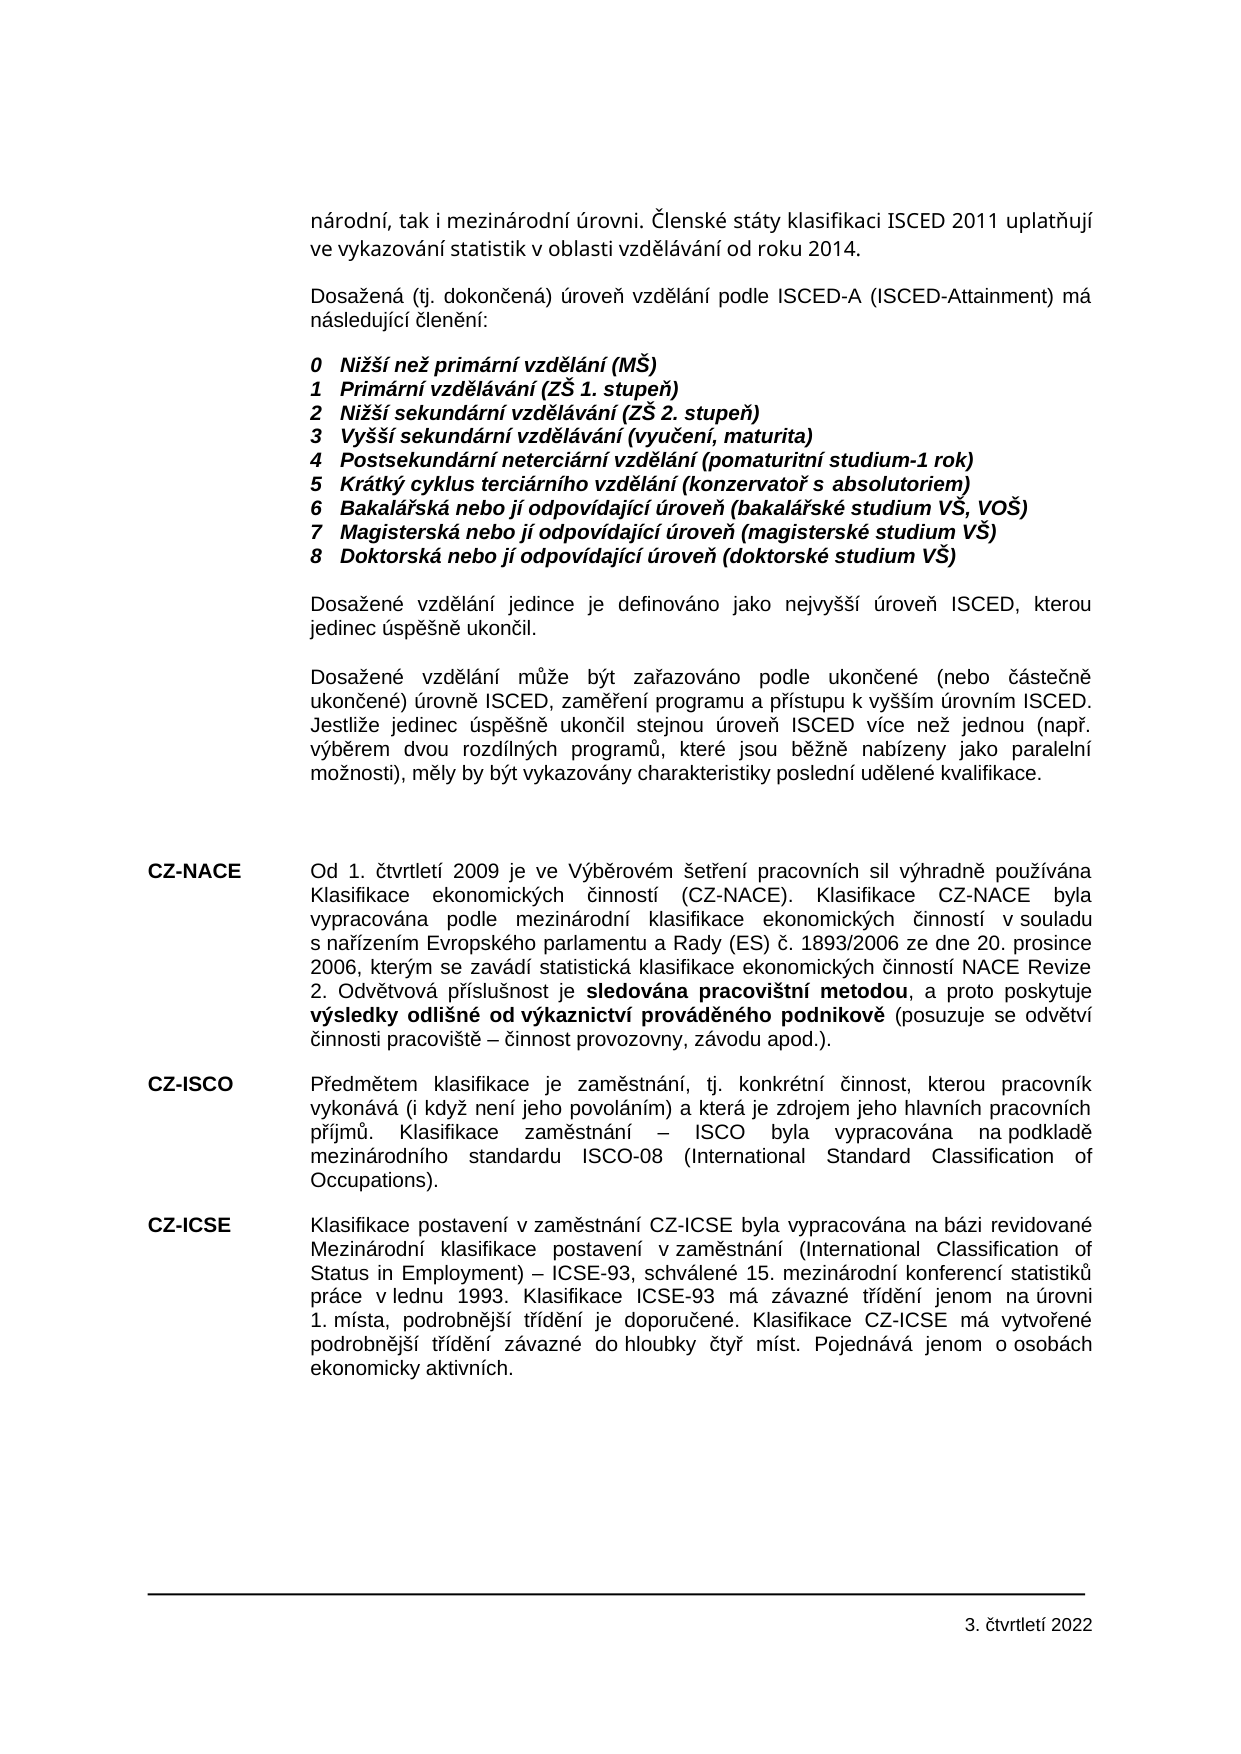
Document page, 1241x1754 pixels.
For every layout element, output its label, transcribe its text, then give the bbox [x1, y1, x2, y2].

text 3 Vyšší sekundární vzdělávání (vyučení, maturita) [310, 424, 1092, 448]
text 2 Nižší sekundární vzdělávání (ZŠ 2. stupeň) [310, 400, 1092, 424]
text CZ-ICSE Klasifikace postavení v zaměstnání CZ-ICSE byla vypracována na bázi revidované Mezinárodní klasifikace postavení v zaměstnání (International Classification of Status in Employment) – ICSE-93, schválené 15. mezinárodní konferencí statistiků práce v lednu 1993. Klasifikace ICSE-93 má závazné třídění jenom na úrovni 1. místa, podrobnější třídění je doporučené. Klasifikace CZ-ICSE má vytvořené podrobnější třídění závazné do hloubky čtyř míst. Pojednává jenom o osobách ekonomicky aktivních. [148, 1212, 1092, 1380]
text 0 Nižší než primární vzdělání (MŠ) [310, 352, 1092, 376]
text 8 Doktorská nebo jí odpovídající úroveň (doktorské studium VŠ) [310, 544, 1092, 568]
text 4 Postsekundární neterciární vzdělání (pomaturitní studium-1 rok) [310, 448, 1092, 472]
text CZ-NACE Od 1. čtvrtletí 2009 je ve Výběrovém šetření pracovních sil výhradně používána Klasifikace ekonomických činností (CZ-NACE). Klasifikace CZ-NACE byla vypracována podle mezinárodní klasifikace ekonomických činností v souladu s nařízením Evropského parlamentu a Rady (ES) č. 1893/2006 ze dne 20. prosince 2006, kterým se zavádí statistická klasifikace ekonomických činností NACE Revize 2. Odvětvová příslušnost je sledována pracovištní metodou, a proto poskytuje výsledky odlišné od výkaznictví prováděného podnikově (posuzuje se odvětví činnosti pracoviště – činnost provozovny, závodu apod.). [148, 859, 1092, 1051]
text Dosažená (tj. dokončená) úroveň vzdělání podle ISCED-A (ISCED-Attainment) má následující členění: [162, 284, 1092, 332]
text Dosažené vzdělání může být zařazováno podle ukončené (nebo částečně ukončené) úrovně ISCED, zaměření programu a přístupu k vyšším úrovním ISCED. Jestliže jedinec úspěšně ukončil stejnou úroveň ISCED více než jednou (např. výběrem dvou rozdílných programů, které jsou běžně nabízeny jako paralelní možnosti), měly by být vykazovány charakteristiky poslední udělené kvalifikace. [310, 665, 1092, 785]
text 7 Magisterská nebo jí odpovídající úroveň (magisterské studium VŠ) [310, 520, 1092, 544]
text 6 Bakalářská nebo jí odpovídající úroveň (bakalářské studium VŠ, VOŠ) [310, 496, 1092, 520]
text CZ-ISCO Předmětem klasifikace je zaměstnání, tj. konkrétní činnost, kterou pracovník vykonává (i když není jeho povoláním) a která je zdrojem jeho hlavních pracovních příjmů. Klasifikace zaměstnání – ISCO byla vypracována na podkladě mezinárodního standardu ISCO-08 (International Standard Classification of Occupations). [148, 1072, 1092, 1192]
text Dosažené vzdělání jedince je definováno jako nejvyšší úroveň ISCED, kterou jedinec úspěšně ukončil. [310, 592, 1092, 640]
text 1 Primární vzdělávání (ZŠ 1. stupeň) [310, 376, 1092, 400]
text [148, 206, 1092, 263]
text 5 Krátký cyklus terciárního vzdělání (konzervatoř s absolutoriem) [310, 472, 1092, 496]
